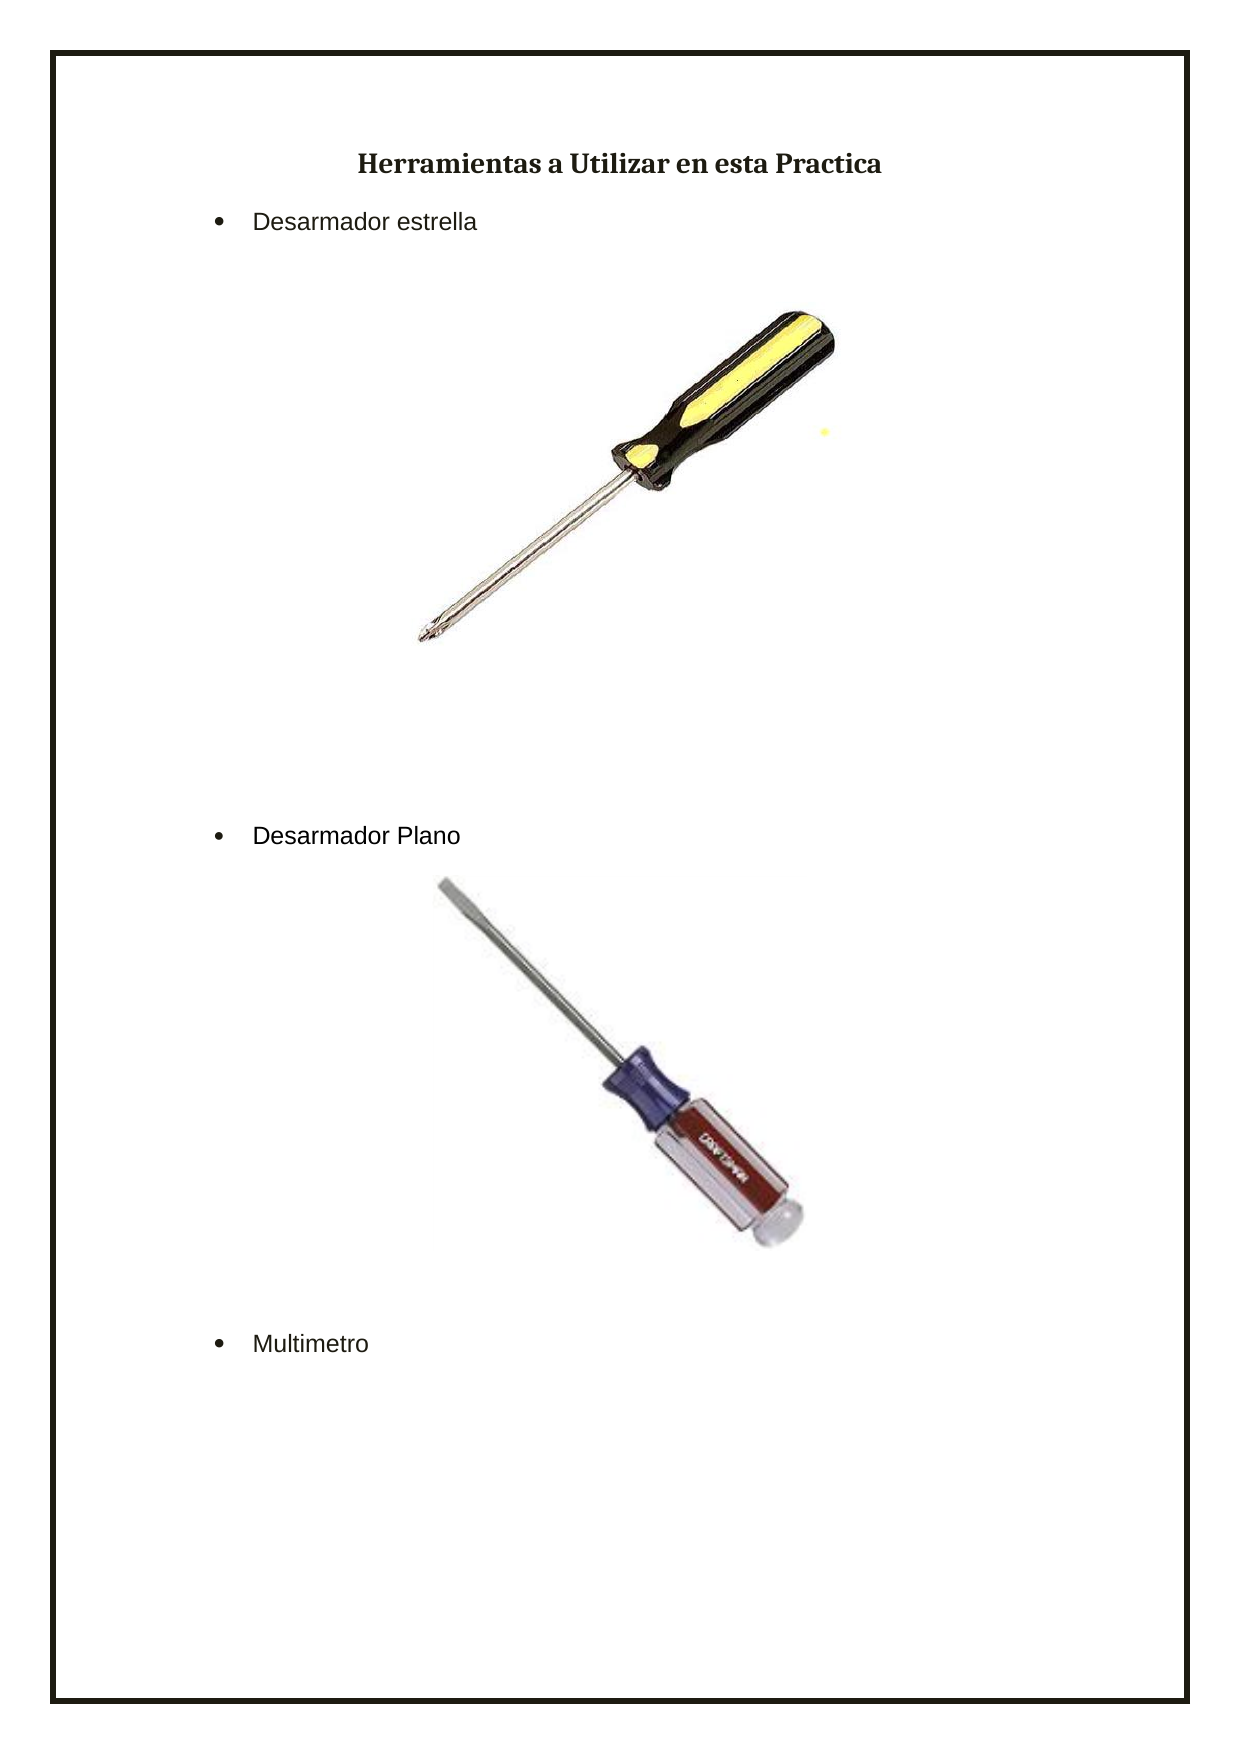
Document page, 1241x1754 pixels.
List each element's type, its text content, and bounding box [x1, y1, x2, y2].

picture [362, 260, 879, 690]
list Desarmador Plano [215, 821, 1063, 850]
list Multimetro [215, 1329, 1063, 1358]
list Desarmador estrella [215, 207, 1063, 236]
picture [432, 875, 808, 1251]
text Herramientas a Utilizar en esta Practica [177, 147, 1063, 181]
